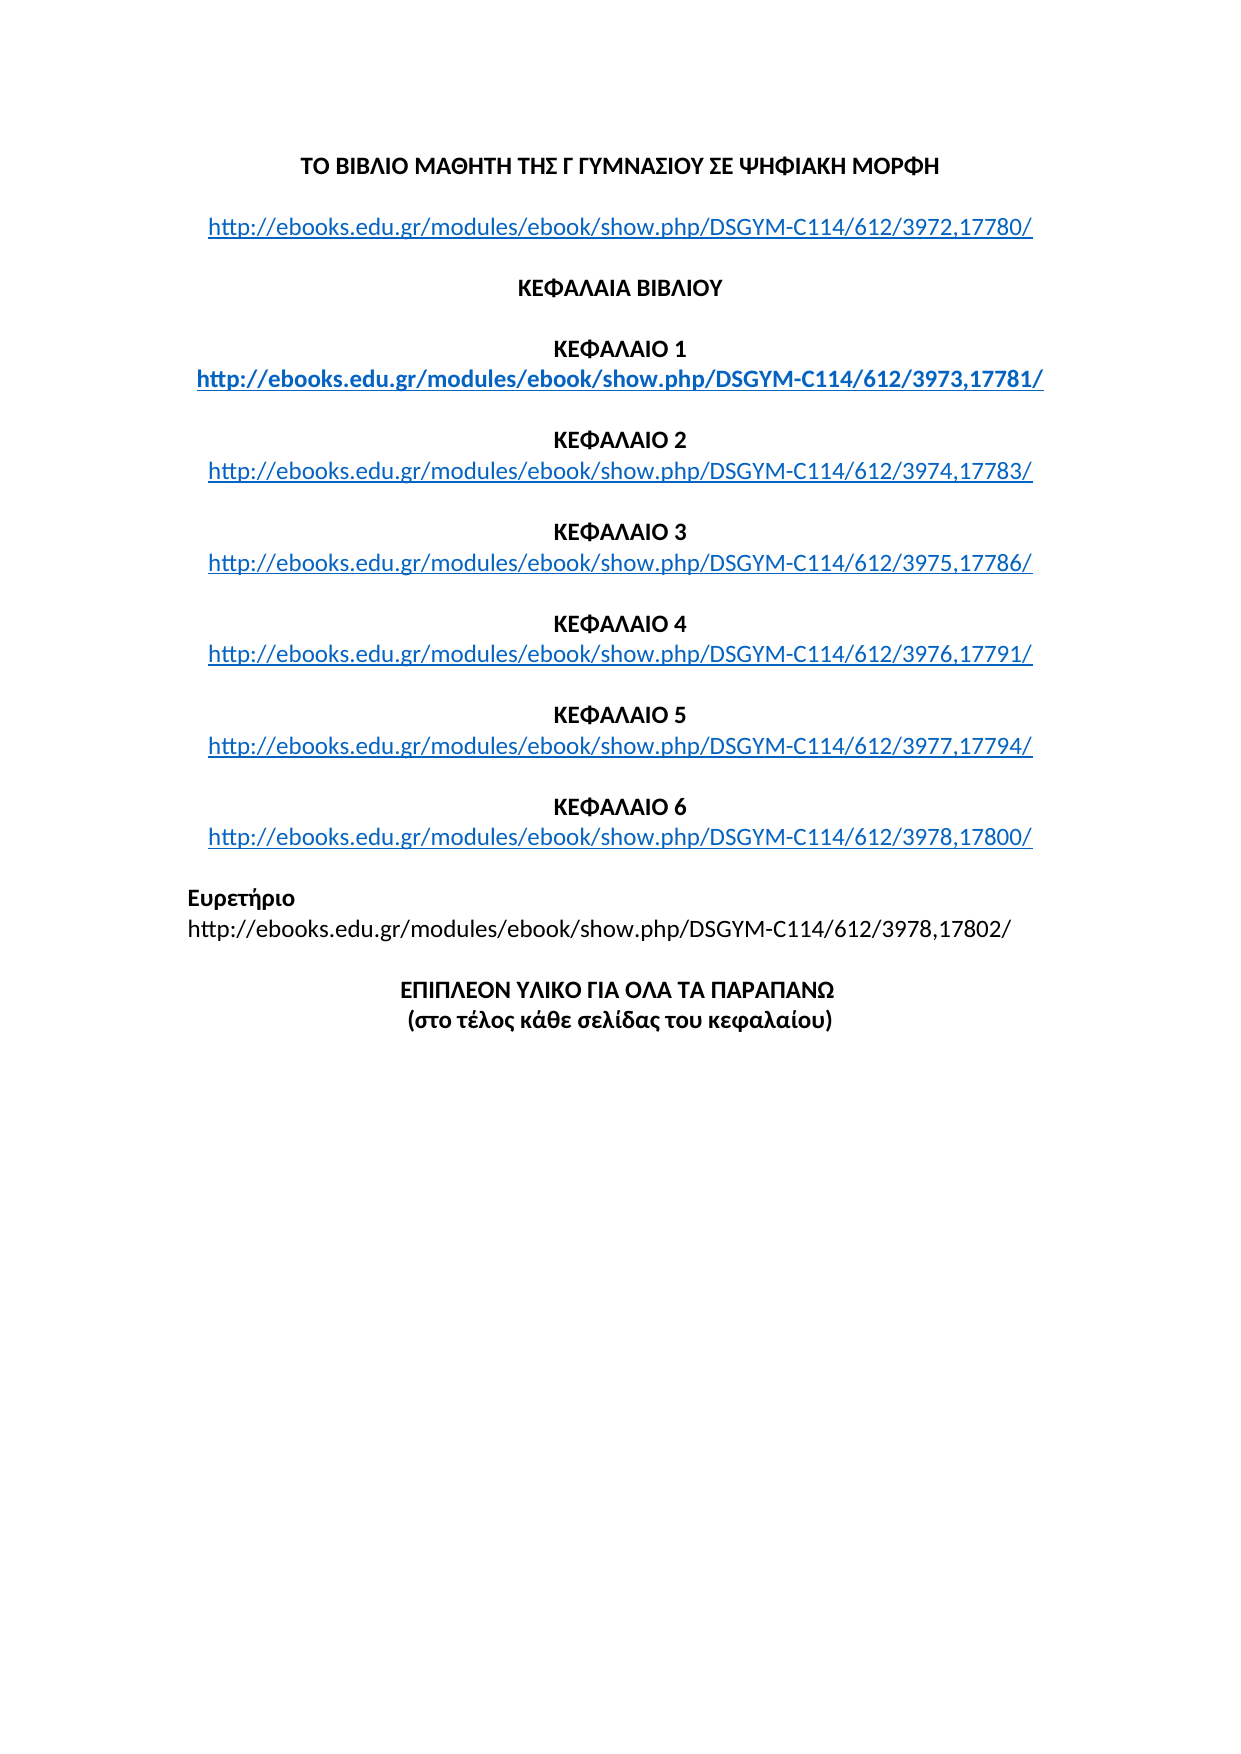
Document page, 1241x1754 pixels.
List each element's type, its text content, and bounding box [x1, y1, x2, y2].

text ΚΕΦΑΛΑΙΟ 2 [187, 425, 1053, 455]
text http://ebooks.edu.gr/modules/ebook/show.php/DSGYM-C114/612/3978,17800/ [187, 821, 1053, 852]
text http://ebooks.edu.gr/modules/ebook/show.php/DSGYM-C114/612/3977,17794/ [187, 730, 1053, 760]
text ΤΟ ΒΙΒΛΙΟ ΜΑΘΗΤΗ ΤΗΣ Γ ΓΥΜΝΑΣΙΟΥ ΣΕ ΨΗΦΙΑΚΗ ΜΟΡΦΗ [187, 150, 1053, 181]
text ΚΕΦΑΛΑΙΟ 4 [187, 608, 1053, 638]
text ΕΠΙΠΛΕΟΝ ΥΛΙΚΟ ΓΙΑ ΟΛΑ ΤΑ ΠΑΡΑΠΑΝΩ (στο τέλος κάθε σελίδας του κεφαλαίου) [187, 974, 1053, 1035]
text ΚΕΦΑΛΑΙΟ 3 [187, 516, 1053, 547]
text ΚΕΦΑΛΑΙΟ 6 [187, 791, 1053, 821]
text ΚΕΦΑΛΑΙΑ ΒΙΒΛΙΟΥ [187, 272, 1053, 303]
text http://ebooks.edu.gr/modules/ebook/show.php/DSGYM-C114/612/3978,17802/ [187, 913, 1053, 943]
text ΚΕΦΑΛΑΙΟ 5 [187, 699, 1053, 730]
text http://ebooks.edu.gr/modules/ebook/show.php/DSGYM-C114/612/3975,17786/ [187, 547, 1053, 577]
text Ευρετήριο [187, 882, 1053, 913]
text http://ebooks.edu.gr/modules/ebook/show.php/DSGYM-C114/612/3976,17791/ [187, 638, 1053, 669]
text ΚΕΦΑΛΑΙΟ 1 [187, 333, 1053, 364]
text http://ebooks.edu.gr/modules/ebook/show.php/DSGYM-C114/612/3972,17780/ [187, 211, 1053, 242]
text http://ebooks.edu.gr/modules/ebook/show.php/DSGYM-C114/612/3973,17781/ [187, 364, 1053, 394]
text http://ebooks.edu.gr/modules/ebook/show.php/DSGYM-C114/612/3974,17783/ [187, 455, 1053, 486]
